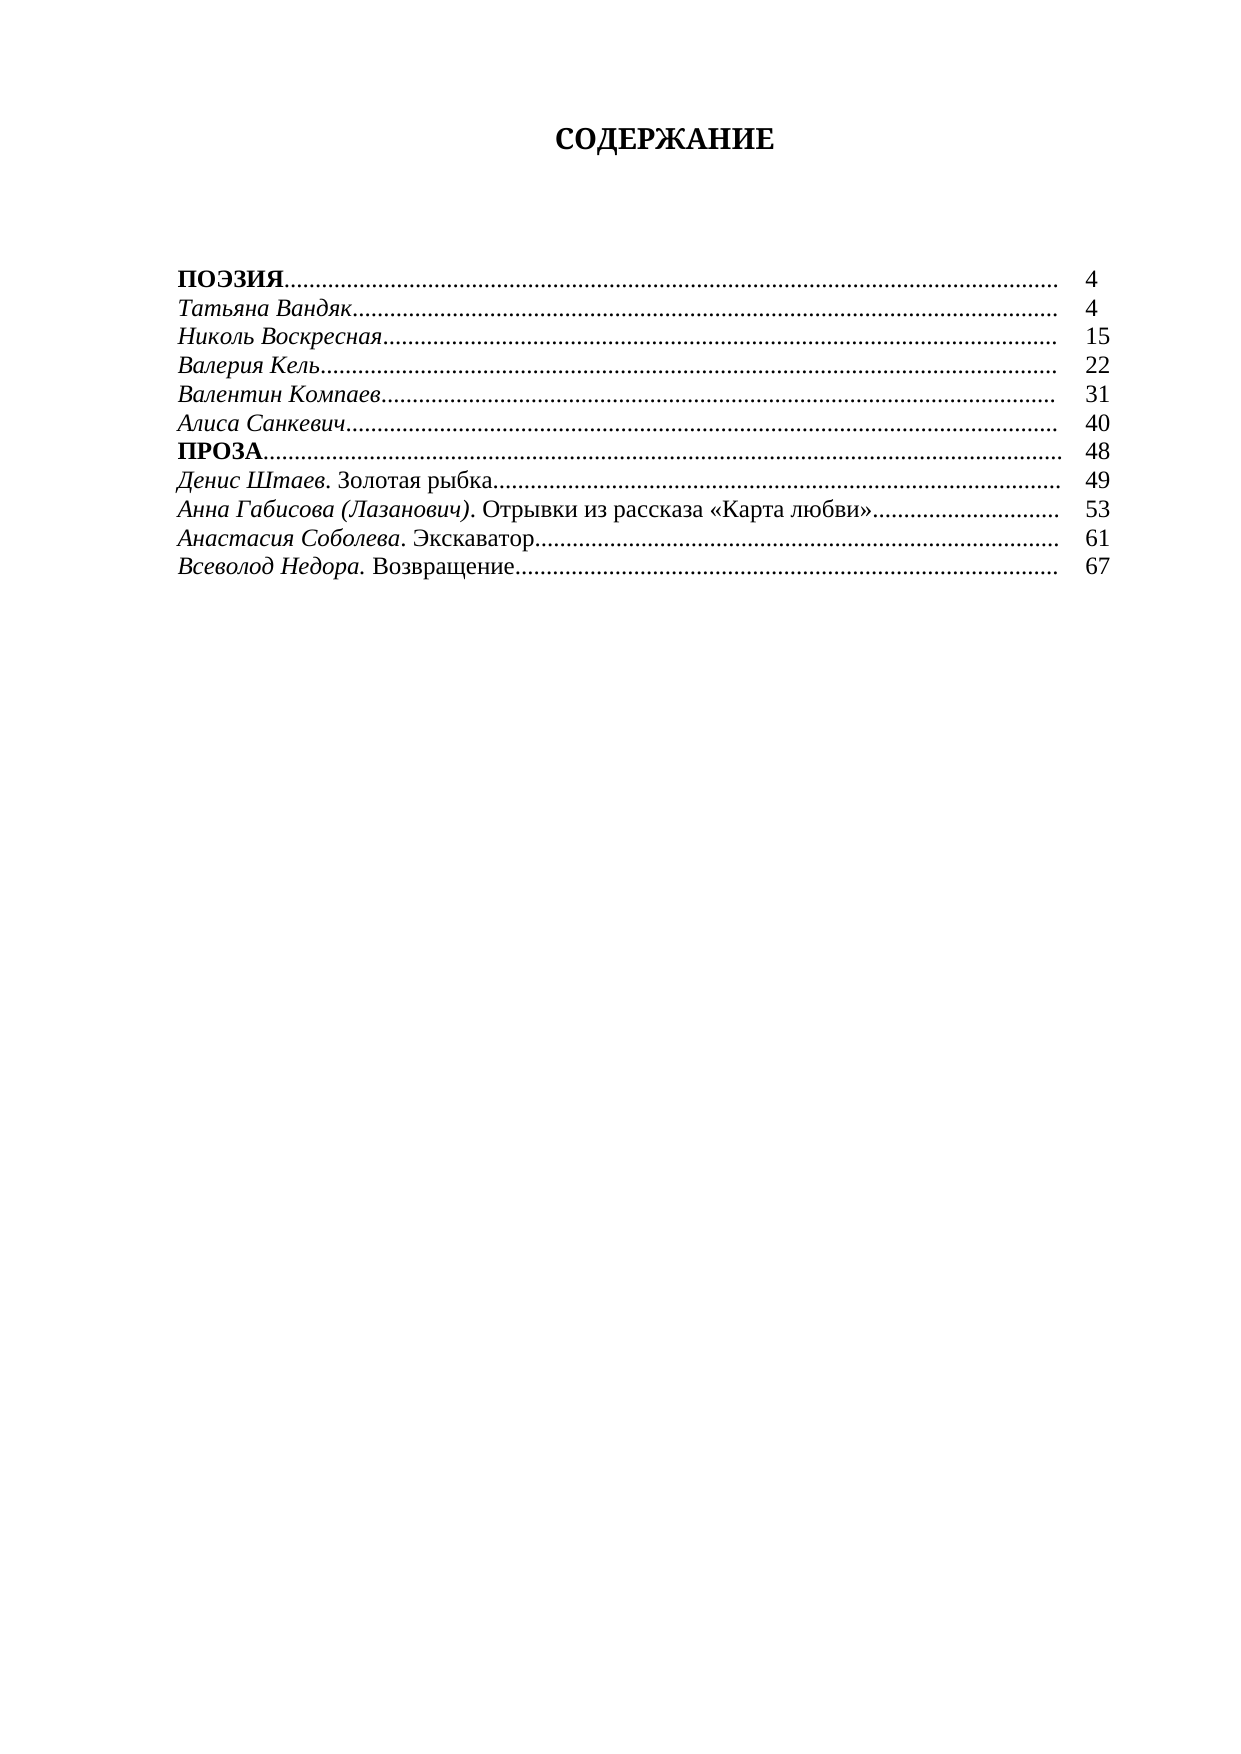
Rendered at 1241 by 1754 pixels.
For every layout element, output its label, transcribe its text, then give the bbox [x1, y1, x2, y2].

table_cell 40 [1074, 408, 1141, 436]
text СОДЕРЖАНИЕ [177, 118, 1152, 158]
table_cell 22 [1074, 350, 1141, 379]
table_header 4 [1074, 264, 1141, 293]
table_cell 53 [1074, 494, 1141, 523]
table_cell 67 [1074, 551, 1141, 580]
table_cell Валерия Кель...................................................................................................................... [166, 350, 1074, 379]
table_cell 61 [1074, 523, 1141, 551]
table_cell Алиса Санкевич.................................................................................................................. [166, 408, 1074, 436]
table_cell 4 [1074, 293, 1141, 321]
table_cell Всеволод Недора. Возвращение....................................................................................... [166, 551, 1074, 580]
table_cell Валентин Компаев............................................................................................................ [166, 379, 1074, 408]
table_cell Николь Воскресная............................................................................................................ [166, 321, 1074, 350]
table_cell 15 [1074, 321, 1141, 350]
table_cell 48 [1074, 436, 1141, 465]
table_header ПОЭЗИЯ............................................................................................................................ [166, 264, 1074, 293]
table_cell Анна Габисова (Лазанович). Отрывки из рассказа «Карта любви».............................. [166, 494, 1074, 523]
table_cell ПРОЗА................................................................................................................................ [166, 436, 1074, 465]
table_cell 31 [1074, 379, 1141, 408]
table_cell Денис Штаев. Золотая рыбка........................................................................................... [166, 465, 1074, 494]
table_cell Татьяна Вандяк................................................................................................................. [166, 293, 1074, 321]
table_cell Анастасия Соболева. Экскаватор.................................................................................... [166, 523, 1074, 551]
table_cell 49 [1074, 465, 1141, 494]
